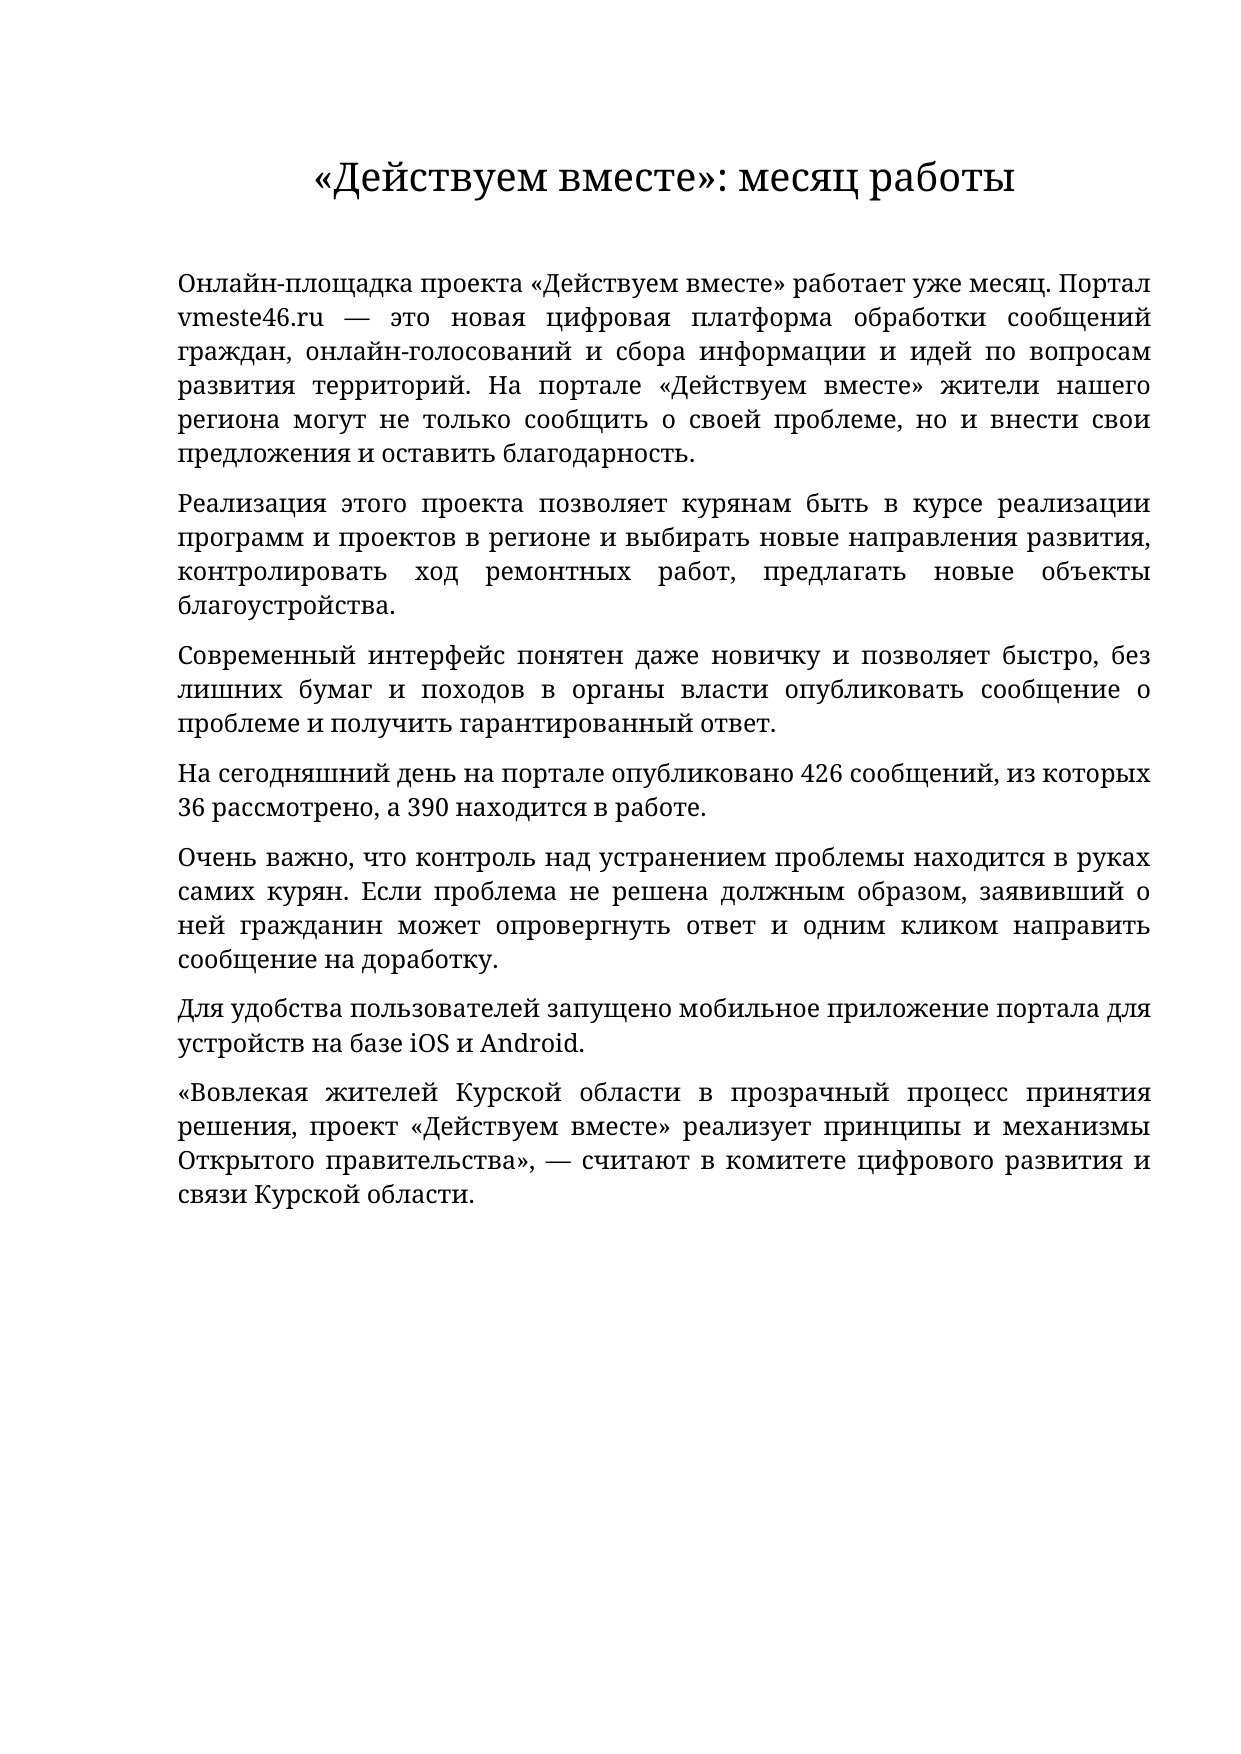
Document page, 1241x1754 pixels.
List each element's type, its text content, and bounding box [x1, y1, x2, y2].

text Очень важно, что контроль над устранением проблемы находится в руках самих курян. Если проблема не решена должным образом, заявивший о ней гражданин может опровергнуть ответ и одним кликом направить сообщение на доработку. [177, 839, 1152, 976]
text Современный интерфейс понятен даже новичку и позволяет быстро, без лишних бумаг и походов в органы власти опубликовать сообщение о проблеме и получить гарантированный ответ. [177, 638, 1152, 740]
text Онлайн-площадка проекта «Действуем вместе» работает уже месяц. Портал vmeste46.ru — это новая цифровая платформа обработки сообщений граждан, онлайн-голосований и сбора информации и идей по вопросам развития территорий. На портале «Действуем вместе» жители нашего региона могут не только сообщить о своей проблеме, но и внести свои предложения и оставить благодарность. [177, 266, 1152, 470]
text «Вовлекая жителей Курской области в прозрачный процесс принятия решения, проект «Действуем вместе» реализует принципы и механизмы Открытого правительства», — считают в комитете цифрового развития и связи Курской области. [177, 1075, 1152, 1211]
text Реализация этого проекта позволяет курянам быть в курсе реализации программ и проектов в регионе и выбирать новые направления развития, контролировать ход ремонтных работ, предлагать новые объекты благоустройства. [177, 486, 1152, 622]
text «Действуем вместе»: месяц работы [177, 149, 1152, 203]
text На сегодняшний день на портале опубликовано 426 сообщений, из которых 36 рассмотрено, а 390 находится в работе. [177, 756, 1152, 824]
text Для удобства пользователей запущено мобильное приложение портала для устройств на базе iOS и Android. [177, 991, 1152, 1059]
